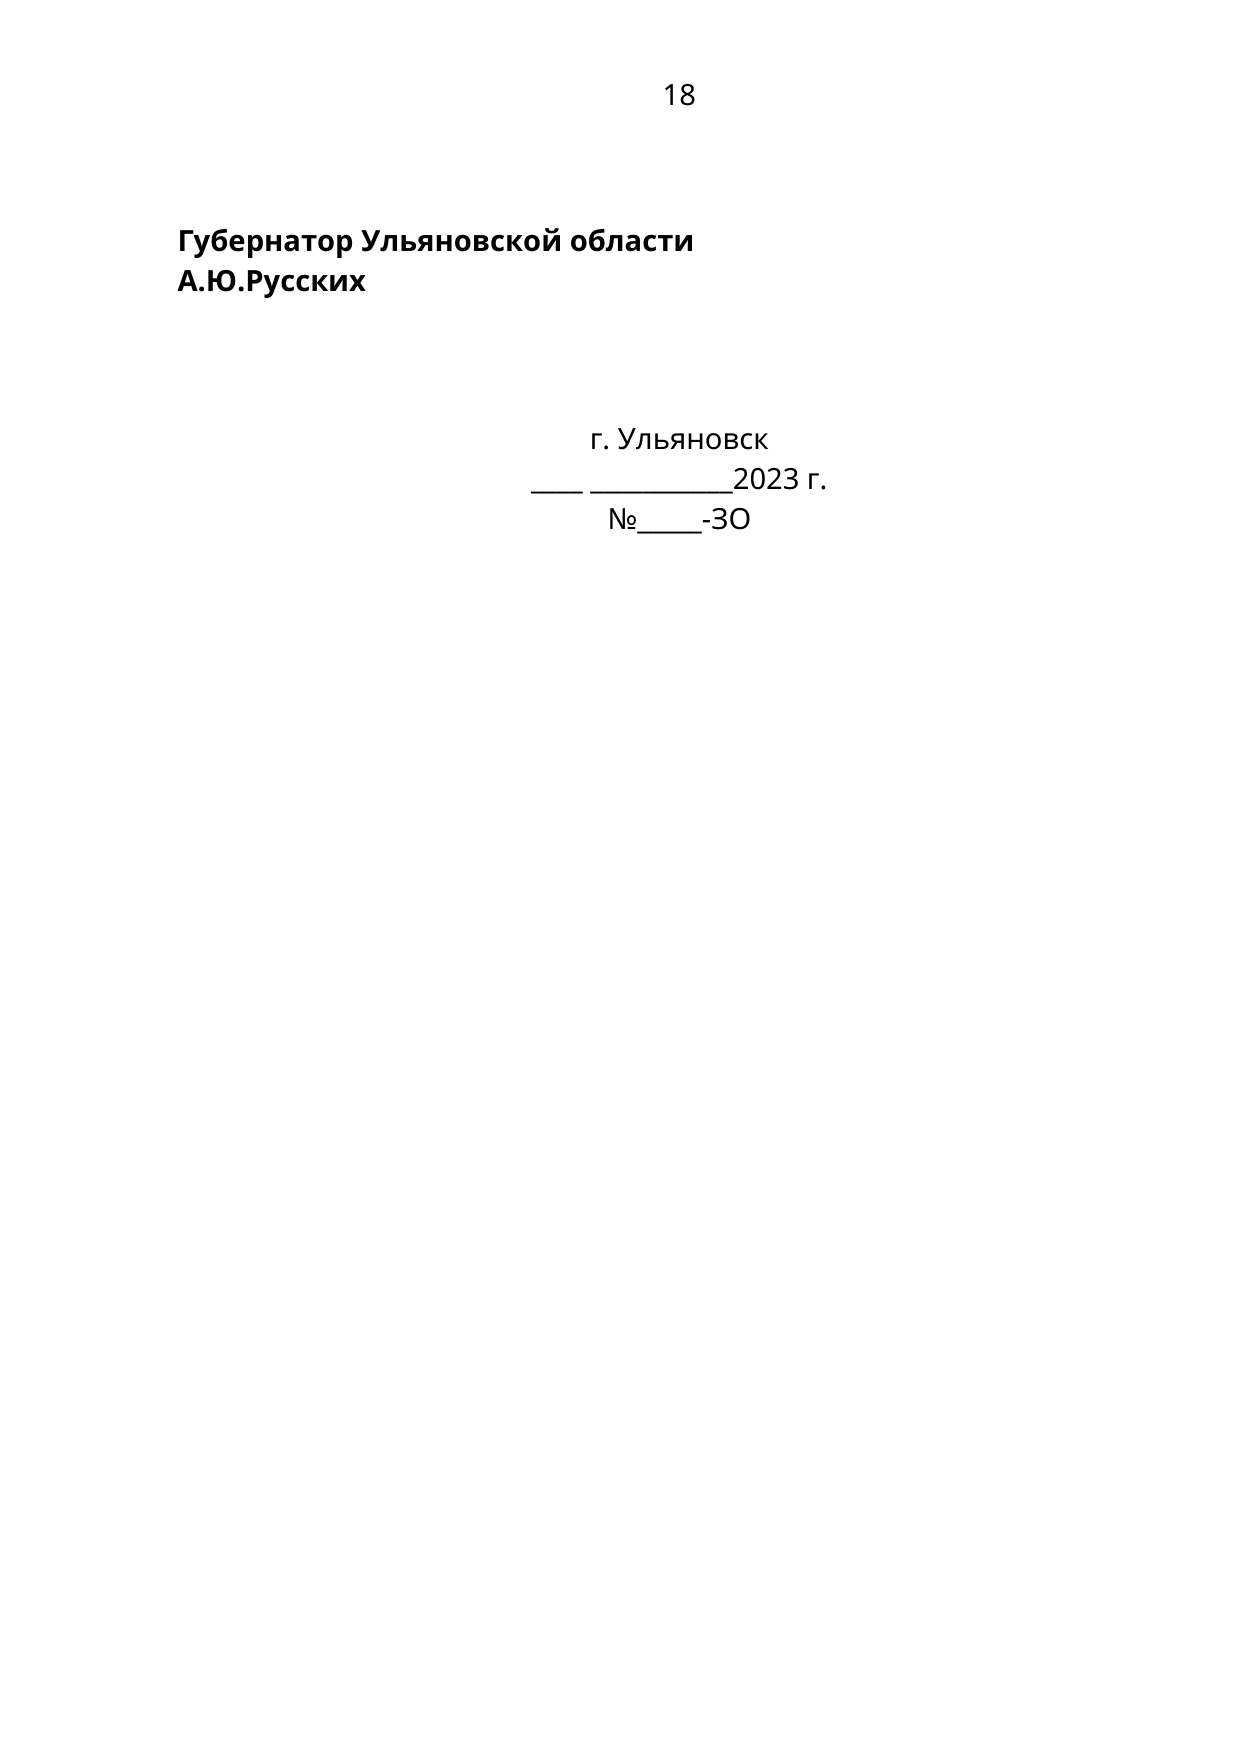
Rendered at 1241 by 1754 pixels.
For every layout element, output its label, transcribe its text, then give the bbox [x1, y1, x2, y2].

text г. Ульяновск [177, 419, 1181, 458]
text Губернатор Ульяновской области А.Ю.Русских [177, 220, 1181, 299]
text №_____-ЗО [177, 498, 1181, 538]
text ____ ___________2023 г. [177, 458, 1181, 498]
